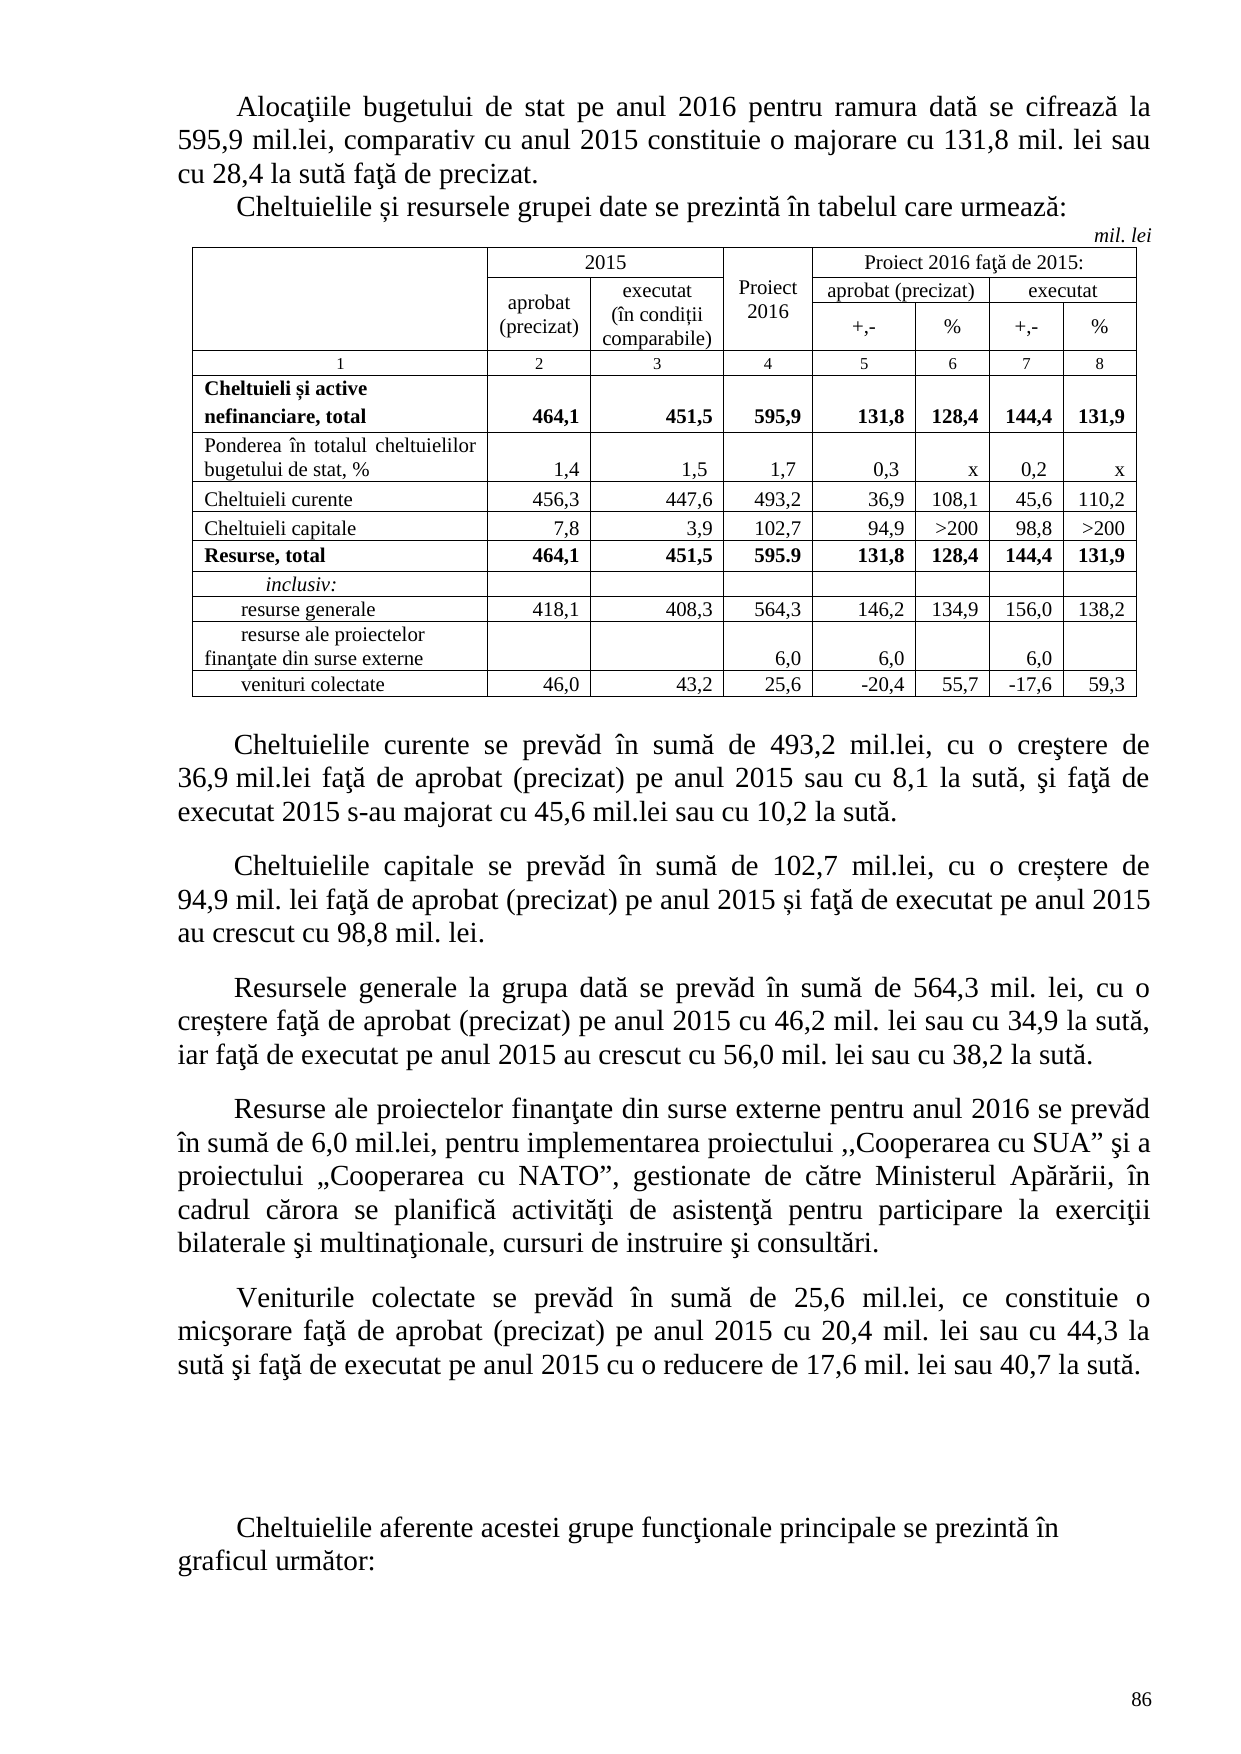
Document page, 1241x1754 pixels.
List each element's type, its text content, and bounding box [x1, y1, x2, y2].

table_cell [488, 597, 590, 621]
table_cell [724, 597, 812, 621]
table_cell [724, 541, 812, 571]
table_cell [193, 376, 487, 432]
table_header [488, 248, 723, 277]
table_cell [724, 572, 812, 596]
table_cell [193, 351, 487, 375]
text Resursele generale la grupa dată se prevăd în sumă de 564,3 mil. lei, cu o creștere faţă de aprobat (precizat) pe anul 2015 cu 46,2 mil. lei sau cu 34,9 la sută, iar faţă de executat pe anul 2015 au crescut cu 56,0 mil. lei sau cu 38,2 la sută. [177, 970, 1152, 1070]
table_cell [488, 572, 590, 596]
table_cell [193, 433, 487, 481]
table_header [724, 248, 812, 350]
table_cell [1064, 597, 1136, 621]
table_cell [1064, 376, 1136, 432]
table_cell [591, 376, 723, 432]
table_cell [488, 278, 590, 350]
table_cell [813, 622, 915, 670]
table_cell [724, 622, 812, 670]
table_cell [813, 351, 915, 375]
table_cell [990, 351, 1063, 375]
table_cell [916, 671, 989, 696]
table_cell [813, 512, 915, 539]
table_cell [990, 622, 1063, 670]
text Veniturile colectate se prevăd în sumă de 25,6 mil.lei, ce constituie o micşorare faţă de aprobat (precizat) pe anul 2015 cu 20,4 mil. lei sau cu 44,3 la sută şi faţă de executat pe anul 2015 cu o reducere de 17,6 mil. lei sau 40,7 la sută. [177, 1280, 1152, 1380]
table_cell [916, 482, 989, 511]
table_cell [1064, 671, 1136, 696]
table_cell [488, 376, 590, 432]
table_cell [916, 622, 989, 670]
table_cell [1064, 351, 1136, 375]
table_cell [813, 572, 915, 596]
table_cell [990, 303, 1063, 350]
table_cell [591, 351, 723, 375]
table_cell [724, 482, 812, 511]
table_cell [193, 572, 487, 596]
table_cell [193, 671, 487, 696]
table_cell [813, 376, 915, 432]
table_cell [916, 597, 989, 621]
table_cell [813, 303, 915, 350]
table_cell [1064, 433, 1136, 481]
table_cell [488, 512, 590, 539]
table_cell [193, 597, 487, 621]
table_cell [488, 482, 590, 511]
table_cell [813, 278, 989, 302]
text Cheltuielile și resursele grupei date se prezintă în tabelul care urmează: [177, 189, 1152, 223]
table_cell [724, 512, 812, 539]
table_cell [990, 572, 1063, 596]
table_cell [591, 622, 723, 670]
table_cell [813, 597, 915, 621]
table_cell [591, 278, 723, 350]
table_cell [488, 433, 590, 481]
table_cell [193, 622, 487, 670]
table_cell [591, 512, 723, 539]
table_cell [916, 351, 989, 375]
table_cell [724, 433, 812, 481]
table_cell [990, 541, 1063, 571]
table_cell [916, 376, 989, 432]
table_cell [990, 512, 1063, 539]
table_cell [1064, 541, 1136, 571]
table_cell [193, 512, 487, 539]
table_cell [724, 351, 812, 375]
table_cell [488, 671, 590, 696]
text Cheltuielile aferente acestei grupe funcţionale principale se prezintă în graficul următor: [177, 1510, 1152, 1577]
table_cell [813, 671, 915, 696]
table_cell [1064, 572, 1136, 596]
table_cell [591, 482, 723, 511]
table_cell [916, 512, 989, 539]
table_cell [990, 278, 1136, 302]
text Cheltuielile curente se prevăd în sumă de 493,2 mil.lei, cu o creştere de 36,9 mil.lei faţă de aprobat (precizat) pe anul 2015 sau cu 8,1 la sută, şi faţă de executat 2015 s-au majorat cu 45,6 mil.lei sau cu 10,2 la sută. [177, 727, 1152, 827]
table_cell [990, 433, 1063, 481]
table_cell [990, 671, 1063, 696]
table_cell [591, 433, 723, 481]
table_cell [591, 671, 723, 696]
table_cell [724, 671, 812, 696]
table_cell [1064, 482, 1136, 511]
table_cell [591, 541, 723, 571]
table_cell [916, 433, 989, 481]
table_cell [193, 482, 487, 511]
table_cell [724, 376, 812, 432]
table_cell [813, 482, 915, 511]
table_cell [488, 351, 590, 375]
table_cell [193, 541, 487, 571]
text Resurse ale proiectelor finanţate din surse externe pentru anul 2016 se prevăd în sumă de 6,0 mil.lei, pentru implementarea proiectului ,,Cooperarea cu SUA” şi a proiectului „Cooperarea cu NATO”, gestionate de către Ministerul Apărării, în cadrul cărora se planifică activităţi de asistenţă pentru participare la exerciţii bilaterale şi multinaţionale, cursuri de instruire şi consultări. [177, 1091, 1152, 1259]
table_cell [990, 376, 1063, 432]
text mil. lei [177, 223, 1152, 247]
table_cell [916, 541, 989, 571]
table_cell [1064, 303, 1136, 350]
text Cheltuielile capitale se prevăd în sumă de 102,7 mil.lei, cu o creștere de 94,9 mil. lei faţă de aprobat (precizat) pe anul 2015 și faţă de executat pe anul 2015 au crescut cu 98,8 mil. lei. [177, 848, 1152, 949]
text Alocaţiile bugetului de stat pe anul 2016 pentru ramura dată se cifrează la 595,9 mil.lei, comparativ cu anul 2015 constituie o majorare cu 131,8 mil. lei sau cu 28,4 la sută faţă de precizat. [177, 89, 1152, 189]
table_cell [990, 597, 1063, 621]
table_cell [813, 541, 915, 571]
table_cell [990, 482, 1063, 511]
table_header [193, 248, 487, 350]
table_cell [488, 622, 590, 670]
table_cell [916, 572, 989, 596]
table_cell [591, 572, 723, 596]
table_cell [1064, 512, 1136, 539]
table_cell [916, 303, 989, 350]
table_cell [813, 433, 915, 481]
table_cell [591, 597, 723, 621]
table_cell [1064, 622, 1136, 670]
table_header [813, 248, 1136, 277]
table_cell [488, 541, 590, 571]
